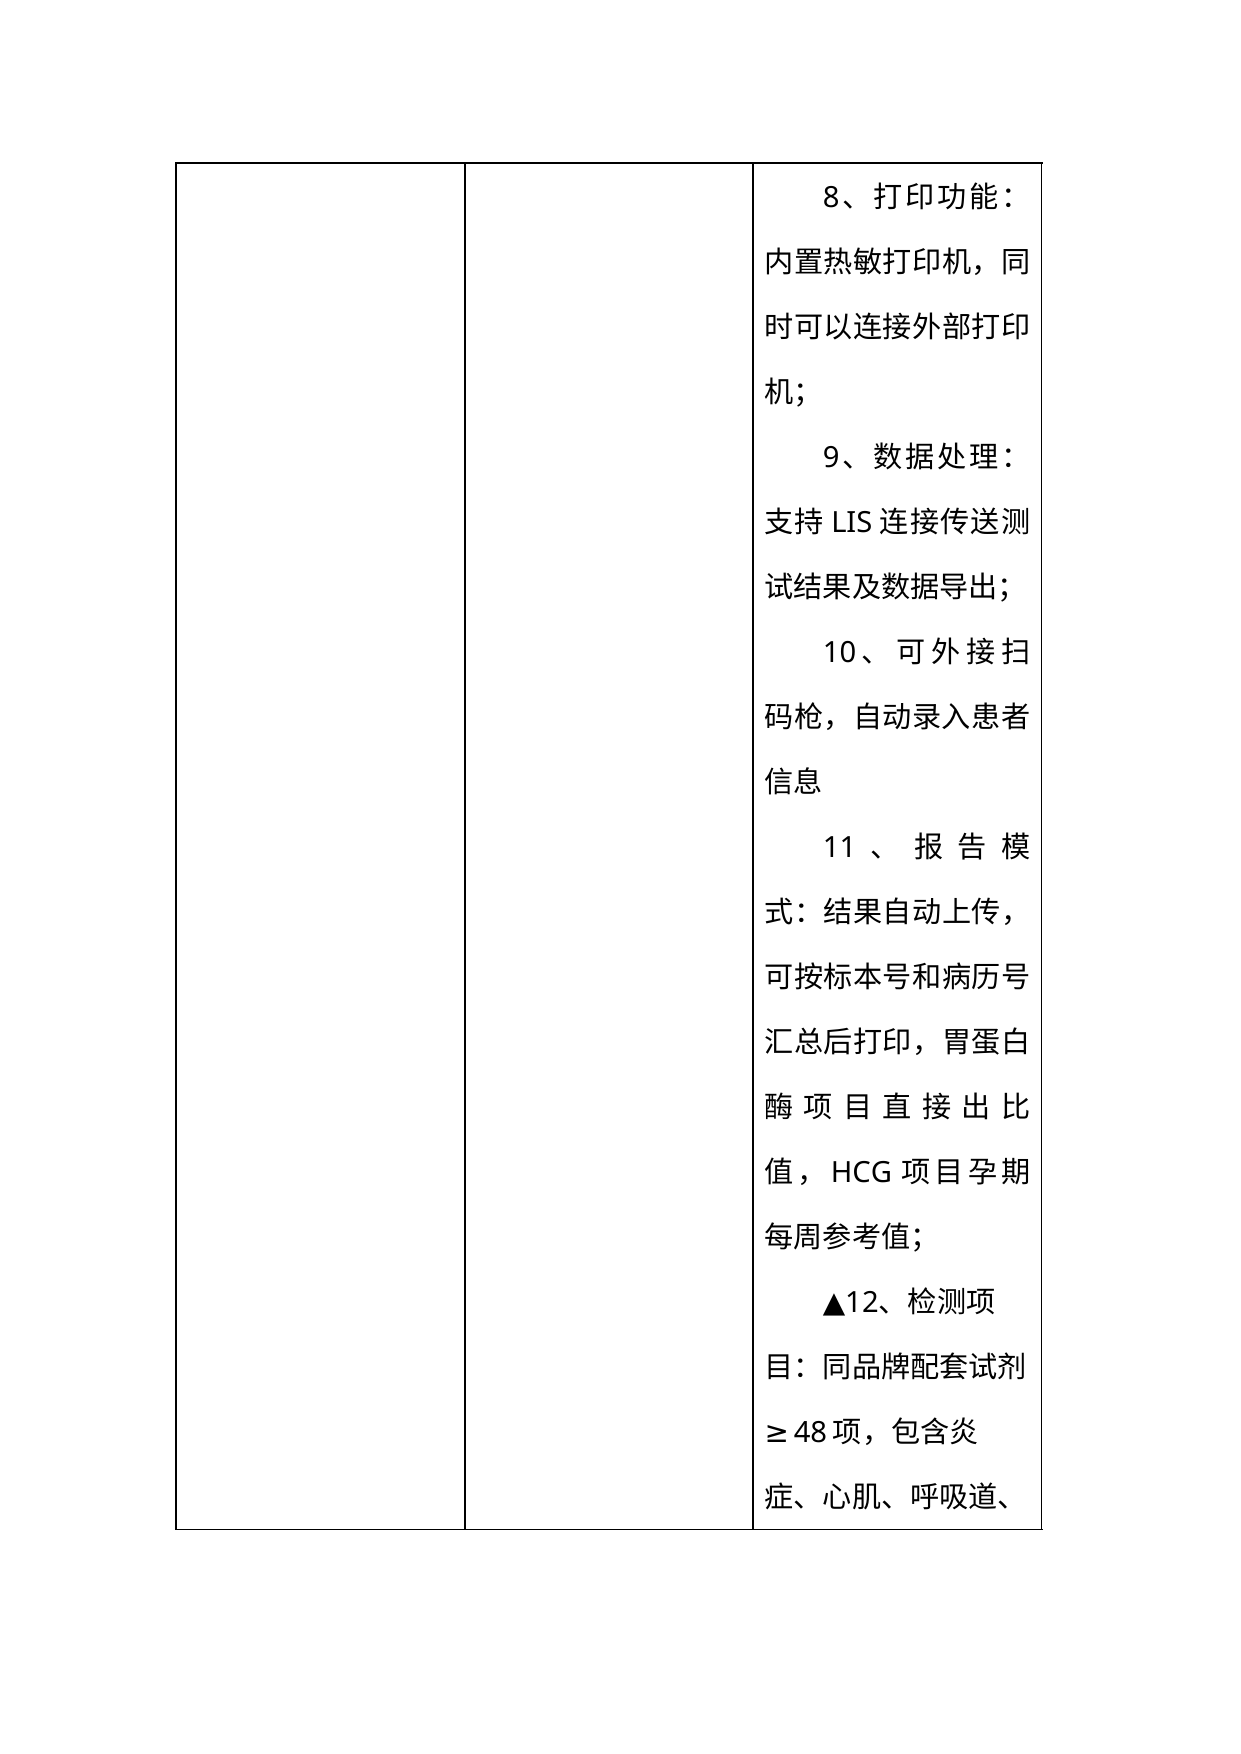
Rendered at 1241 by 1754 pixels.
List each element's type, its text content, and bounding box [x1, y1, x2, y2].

table_cell [466, 164, 752, 1528]
table_cell 1 [177, 164, 464, 1528]
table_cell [754, 164, 1041, 1528]
